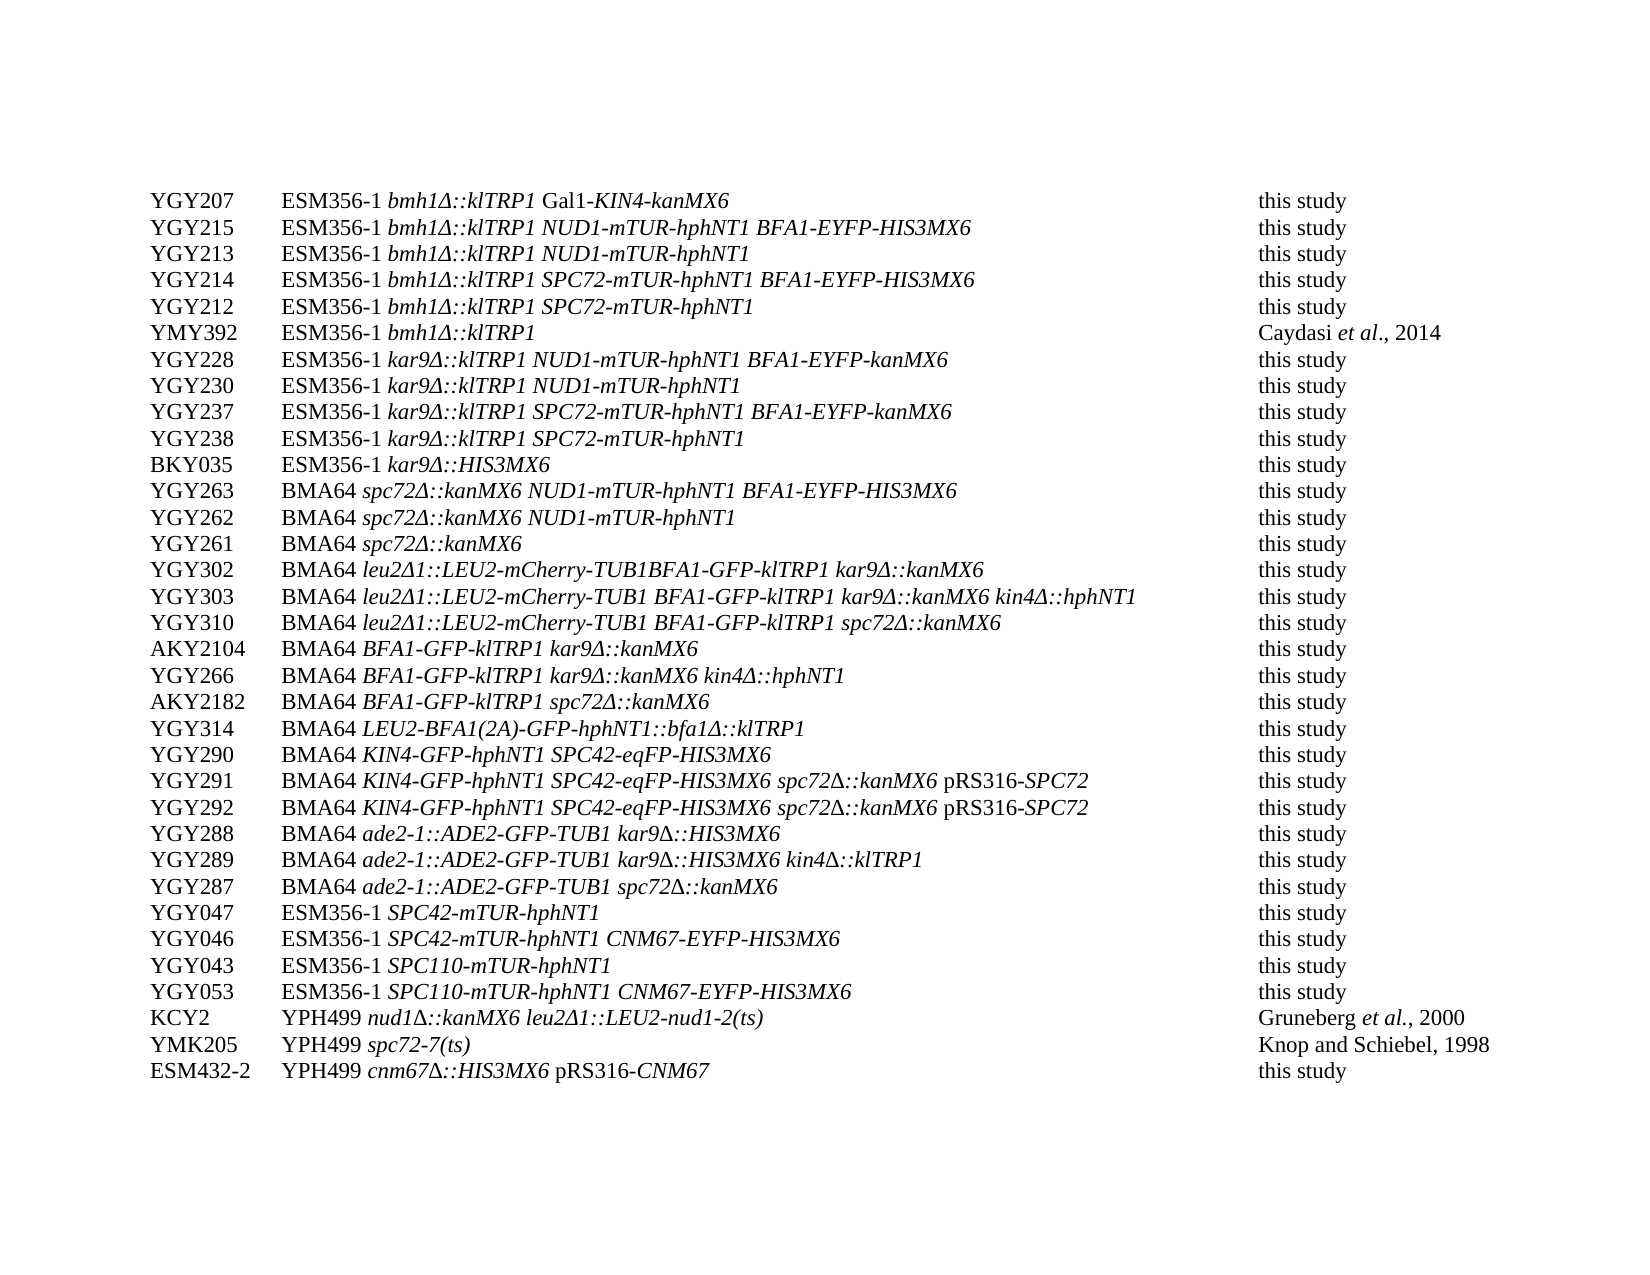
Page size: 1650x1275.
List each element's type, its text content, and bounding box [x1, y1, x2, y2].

table_cell BMA64 BFA1-GFP-klTRP1 kar9Δ::kanMX6 [281, 636, 1247, 662]
table_cell Knop and Schiebel, 1998 [1247, 1031, 1519, 1057]
table_cell ESM356-1 bmh1Δ::klTRP1 [281, 319, 1247, 346]
table_cell this study [1247, 952, 1519, 978]
table_cell this study [1247, 451, 1519, 477]
table_cell BMA64 spc72Δ::kanMX6 NUD1-mTUR-hphNT1 BFA1-EYFP-HIS3MX6 [281, 477, 1247, 504]
table_cell AKY2104 [139, 636, 281, 662]
table_cell this study [1247, 846, 1519, 873]
table_cell YPH499 cnm67∆::HIS3MX6 pRS316-CNM67 [281, 1057, 1247, 1083]
table_cell YGY215 [139, 214, 281, 240]
table_cell YGY053 [139, 978, 281, 1004]
table_cell BMA64 leu2Δ1::LEU2-mCherry-TUB1 BFA1-GFP-klTRP1 spc72Δ::kanMX6 [281, 609, 1247, 636]
table_cell BMA64 LEU2-BFA1(2A)-GFP-hphNT1::bfa1Δ::klTRP1 [281, 715, 1247, 741]
table_cell this study [1247, 372, 1519, 398]
table_cell BMA64 KIN4-GFP-hphNT1 SPC42-eqFP-HIS3MX6 [281, 741, 1247, 767]
table_cell BMA64 spc72Δ::kanMX6 NUD1-mTUR-hphNT1 [281, 504, 1247, 530]
table_cell YGY302 [139, 556, 281, 583]
table_cell YGY237 [139, 398, 281, 425]
table_cell YPH499 nud1∆::kanMX6 leu2Δ1::LEU2-nud1-2(ts) [281, 1005, 1247, 1031]
table_cell this study [1247, 477, 1519, 504]
table_cell this study [1247, 609, 1519, 636]
table_cell BMA64 spc72Δ::kanMX6 [281, 530, 1247, 556]
table_cell this study [1247, 688, 1519, 714]
table_cell this study [1247, 556, 1519, 583]
table_cell ESM356-1 kar9Δ::klTRP1 SPC72-mTUR-hphNT1 BFA1-EYFP-kanMX6 [281, 398, 1247, 425]
table_cell ESM432-2 [139, 1057, 281, 1083]
table_cell this study [1247, 214, 1519, 240]
table_cell YGY310 [139, 609, 281, 636]
table_cell YGY238 [139, 425, 281, 451]
table_cell ESM356-1 kar9Δ::klTRP1 NUD1-mTUR-hphNT1 [281, 372, 1247, 398]
table_cell YMY392 [139, 319, 281, 346]
table_cell YGY288 [139, 820, 281, 846]
table_cell ESM356-1 SPC110-mTUR-hphNT1 [281, 952, 1247, 978]
table_cell ESM356-1 bmh1Δ::klTRP1 NUD1-mTUR-hphNT1 BFA1-EYFP-HIS3MX6 [281, 214, 1247, 240]
table_cell ESM356-1 bmh1Δ::klTRP1 SPC72-mTUR-hphNT1 BFA1-EYFP-HIS3MX6 [281, 267, 1247, 293]
table_cell YGY291 [139, 767, 281, 794]
table_cell Gruneberg et al., 2000 [1247, 1005, 1519, 1031]
table_cell YGY289 [139, 846, 281, 873]
table_cell this study [1247, 188, 1519, 214]
table_cell ESM356-1 SPC110-mTUR-hphNT1 CNM67-EYFP-HIS3MX6 [281, 978, 1247, 1004]
table_cell YGY262 [139, 504, 281, 530]
table_cell YGY314 [139, 715, 281, 741]
table_cell this study [1247, 662, 1519, 688]
table_cell BMA64 ade2-1::ADE2-GFP-TUB1 kar9∆::HIS3MX6 [281, 820, 1247, 846]
table_cell this study [1247, 346, 1519, 372]
table_cell this study [1247, 978, 1519, 1004]
table_cell BMA64 leu2Δ1::LEU2-mCherry-TUB1BFA1-GFP-klTRP1 kar9Δ::kanMX6 [281, 556, 1247, 583]
table_cell this study [1247, 583, 1519, 609]
table_cell this study [1247, 636, 1519, 662]
table_cell BKY035 [139, 451, 281, 477]
table_cell YGY212 [139, 293, 281, 319]
table_cell this study [1247, 425, 1519, 451]
table_cell AKY2182 [139, 688, 281, 714]
table_cell YGY290 [139, 741, 281, 767]
table_cell this study [1247, 530, 1519, 556]
table_cell BMA64 leu2Δ1::LEU2-mCherry-TUB1 BFA1-GFP-klTRP1 kar9Δ::kanMX6 kin4Δ::hphNT1 [281, 583, 1247, 609]
table_cell this study [1247, 873, 1519, 899]
table_cell BMA64 BFA1-GFP-klTRP1 kar9Δ::kanMX6 kin4Δ::hphNT1 [281, 662, 1247, 688]
table_cell this study [1247, 767, 1519, 794]
table_cell YGY261 [139, 530, 281, 556]
table_cell ESM356-1 kar9Δ::klTRP1 NUD1-mTUR-hphNT1 BFA1-EYFP-kanMX6 [281, 346, 1247, 372]
table_cell KCY2 [139, 1005, 281, 1031]
table_cell YGY292 [139, 794, 281, 820]
table_cell BMA64 KIN4-GFP-hphNT1 SPC42-eqFP-HIS3MX6 spc72∆::kanMX6 pRS316-SPC72 [281, 794, 1247, 820]
table_cell this study [1247, 504, 1519, 530]
table_cell BMA64 KIN4-GFP-hphNT1 SPC42-eqFP-HIS3MX6 spc72∆::kanMX6 pRS316-SPC72 [281, 767, 1247, 794]
table_cell ESM356-1 bmh1Δ::klTRP1 NUD1-mTUR-hphNT1 [281, 240, 1247, 267]
table_cell YGY303 [139, 583, 281, 609]
table_cell this study [1247, 715, 1519, 741]
table_cell ESM356-1 SPC42-mTUR-hphNT1 CNM67-EYFP-HIS3MX6 [281, 925, 1247, 952]
table_cell this study [1247, 1057, 1519, 1083]
table_cell this study [1247, 240, 1519, 267]
table_cell BMA64 ade2-1::ADE2-GFP-TUB1 kar9∆::HIS3MX6 kin4∆::klTRP1 [281, 846, 1247, 873]
table_cell YGY263 [139, 477, 281, 504]
table_cell this study [1247, 293, 1519, 319]
table_cell YGY047 [139, 899, 281, 925]
table_cell this study [1247, 820, 1519, 846]
table_cell ESM356-1 kar9Δ::HIS3MX6 [281, 451, 1247, 477]
table_cell this study [1247, 925, 1519, 952]
table_cell YGY228 [139, 346, 281, 372]
table_cell YGY043 [139, 952, 281, 978]
table_cell ESM356-1 kar9Δ::klTRP1 SPC72-mTUR-hphNT1 [281, 425, 1247, 451]
table_cell ESM356-1 SPC42-mTUR-hphNT1 [281, 899, 1247, 925]
table_cell YMK205 [139, 1031, 281, 1057]
table_cell YGY287 [139, 873, 281, 899]
table_cell BMA64 ade2-1::ADE2-GFP-TUB1 spc72∆::kanMX6 [281, 873, 1247, 899]
table_cell ESM356-1 bmh1Δ::klTRP1 Gal1-KIN4-kanMX6 [281, 188, 1247, 214]
table_cell Caydasi et al., 2014 [1247, 319, 1519, 346]
table_cell this study [1247, 741, 1519, 767]
table_cell BMA64 BFA1-GFP-klTRP1 spc72Δ::kanMX6 [281, 688, 1247, 714]
table_cell YGY214 [139, 267, 281, 293]
table_cell this study [1247, 398, 1519, 425]
table_cell YGY046 [139, 925, 281, 952]
table_cell YGY213 [139, 240, 281, 267]
table_cell YPH499 spc72-7(ts) [281, 1031, 1247, 1057]
table_cell YGY207 [139, 188, 281, 214]
table_cell this study [1247, 794, 1519, 820]
table_cell this study [1247, 899, 1519, 925]
table_cell YGY266 [139, 662, 281, 688]
table_cell YGY230 [139, 372, 281, 398]
table_cell this study [1247, 267, 1519, 293]
table_cell ESM356-1 bmh1Δ::klTRP1 SPC72-mTUR-hphNT1 [281, 293, 1247, 319]
